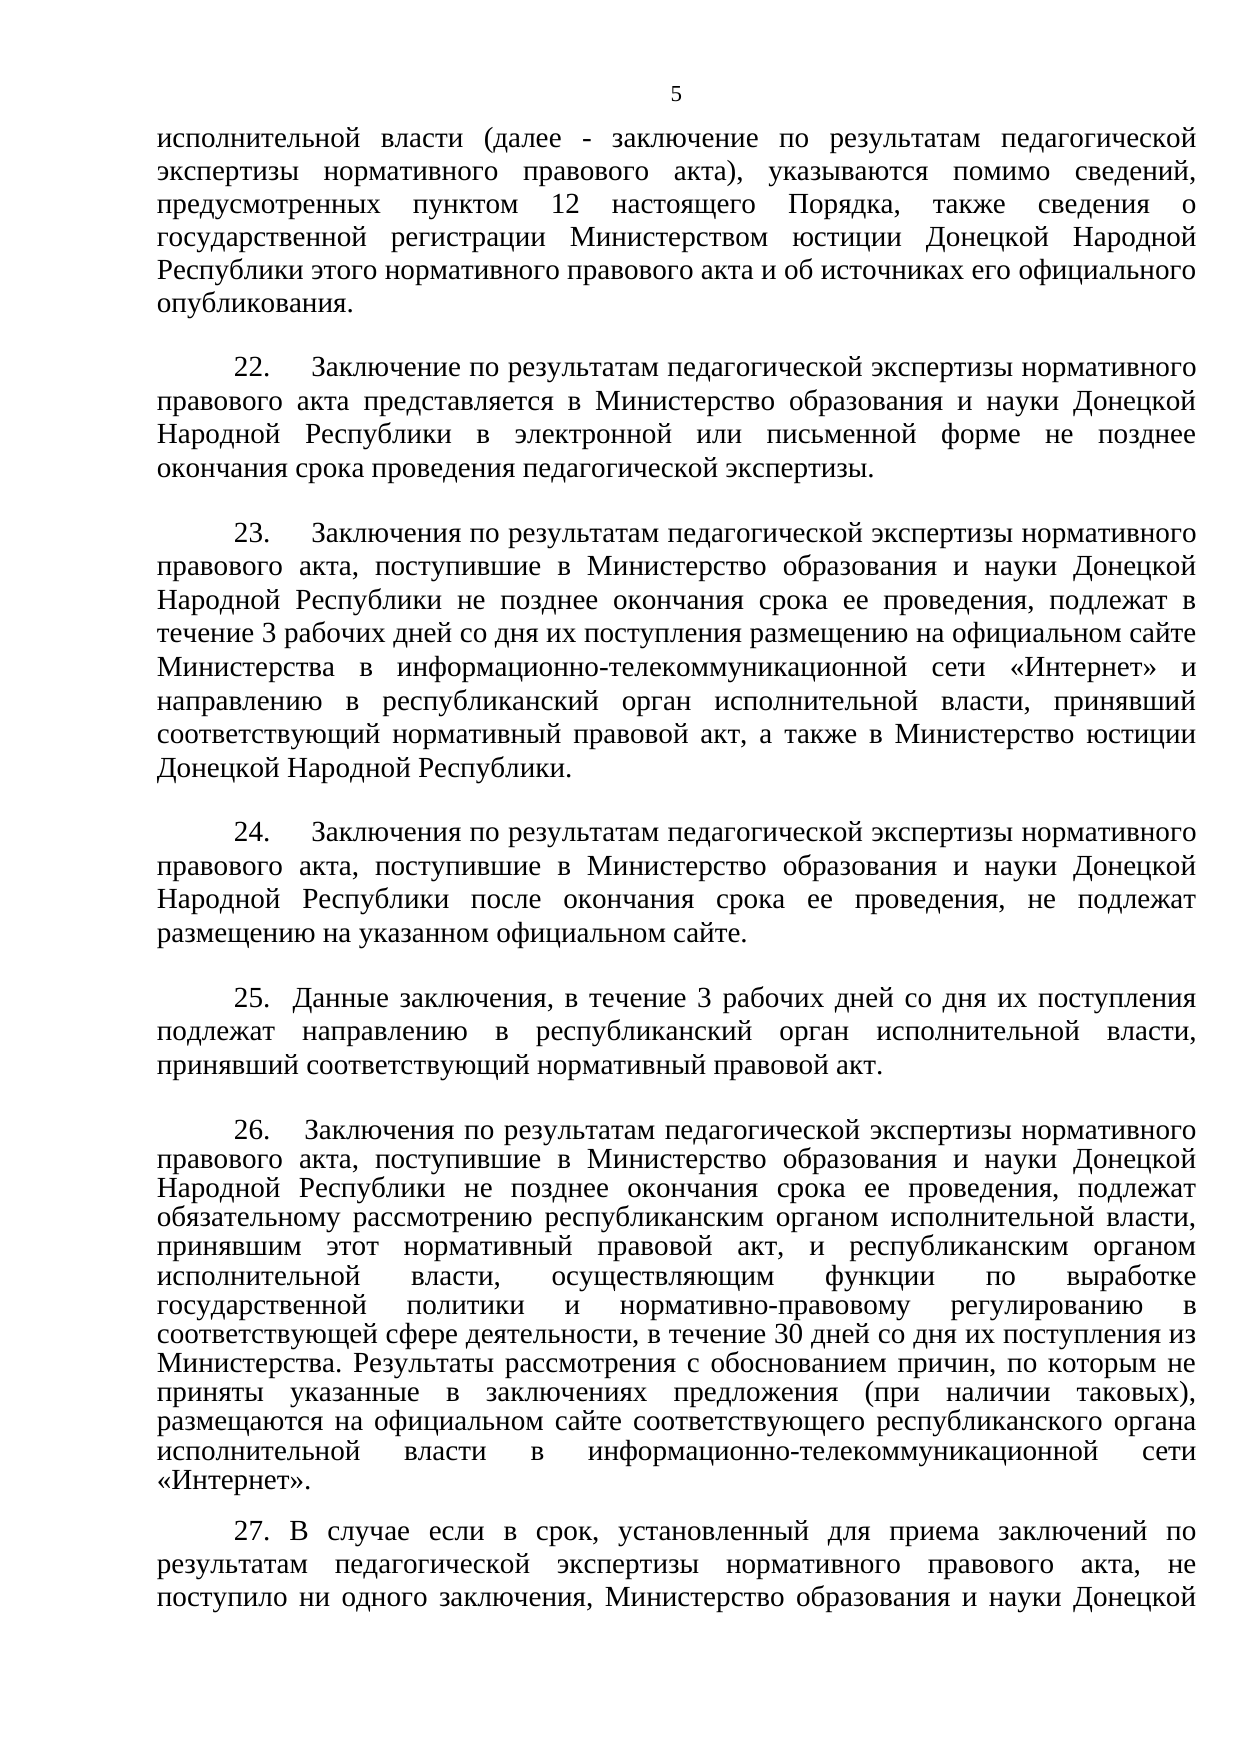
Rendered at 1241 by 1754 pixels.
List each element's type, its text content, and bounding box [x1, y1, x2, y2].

list Заключения по результатам педагогической экспертизы нормативного правового акта, поступившие в Министерство образования и науки Донецкой Народной Республики не позднее окончания срока ее проведения, подлежат в течение 3 рабочих дней со дня их поступления размещению на официальном сайте Министерства в информационно-телекоммуникационной сети «Интернет» и направлению в республиканский орган исполнительной власти, принявший соответствующий нормативный правовой акт, а также в Министерство юстиции Донецкой Народной Республики. [157, 515, 1197, 784]
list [157, 121, 1197, 319]
list Заключения по результатам педагогической экспертизы нормативного правового акта, поступившие в Министерство образования и науки Донецкой Народной Республики не позднее окончания срока ее проведения, подлежат обязательному рассмотрению республиканским органом исполнительной власти, принявшим этот нормативный правовой акт, и республиканским органом исполнительной власти, осуществляющим функции по выработке государственной политики и нормативно-правовому регулированию в соответствующей сфере деятельности, в течение 30 дней со дня их поступления из Министерства. Результаты рассмотрения с обоснованием причин, по которым не приняты указанные в заключениях предложения (при наличии таковых), размещаются на официальном сайте соответствующего республиканского органа исполнительной власти в информационно-телекоммуникационной сети «Интернет». [157, 1116, 1197, 1495]
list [157, 1514, 1197, 1613]
list Заключение по результатам педагогической экспертизы нормативного правового акта представляется в Министерство образования и науки Донецкой Народной Республики в электронной или письменной форме не позднее окончания срока проведения педагогической экспертизы. [157, 350, 1197, 484]
list Данные заключения, в течение 3 рабочих дней со дня их поступления подлежат направлению в республиканский орган исполнительной власти, принявший соответствующий нормативный правовой акт. [157, 980, 1197, 1081]
list Заключения по результатам педагогической экспертизы нормативного правового акта, поступившие в Министерство образования и науки Донецкой Народной Республики после окончания срока ее проведения, не подлежат размещению на указанном официальном сайте. [157, 815, 1197, 949]
